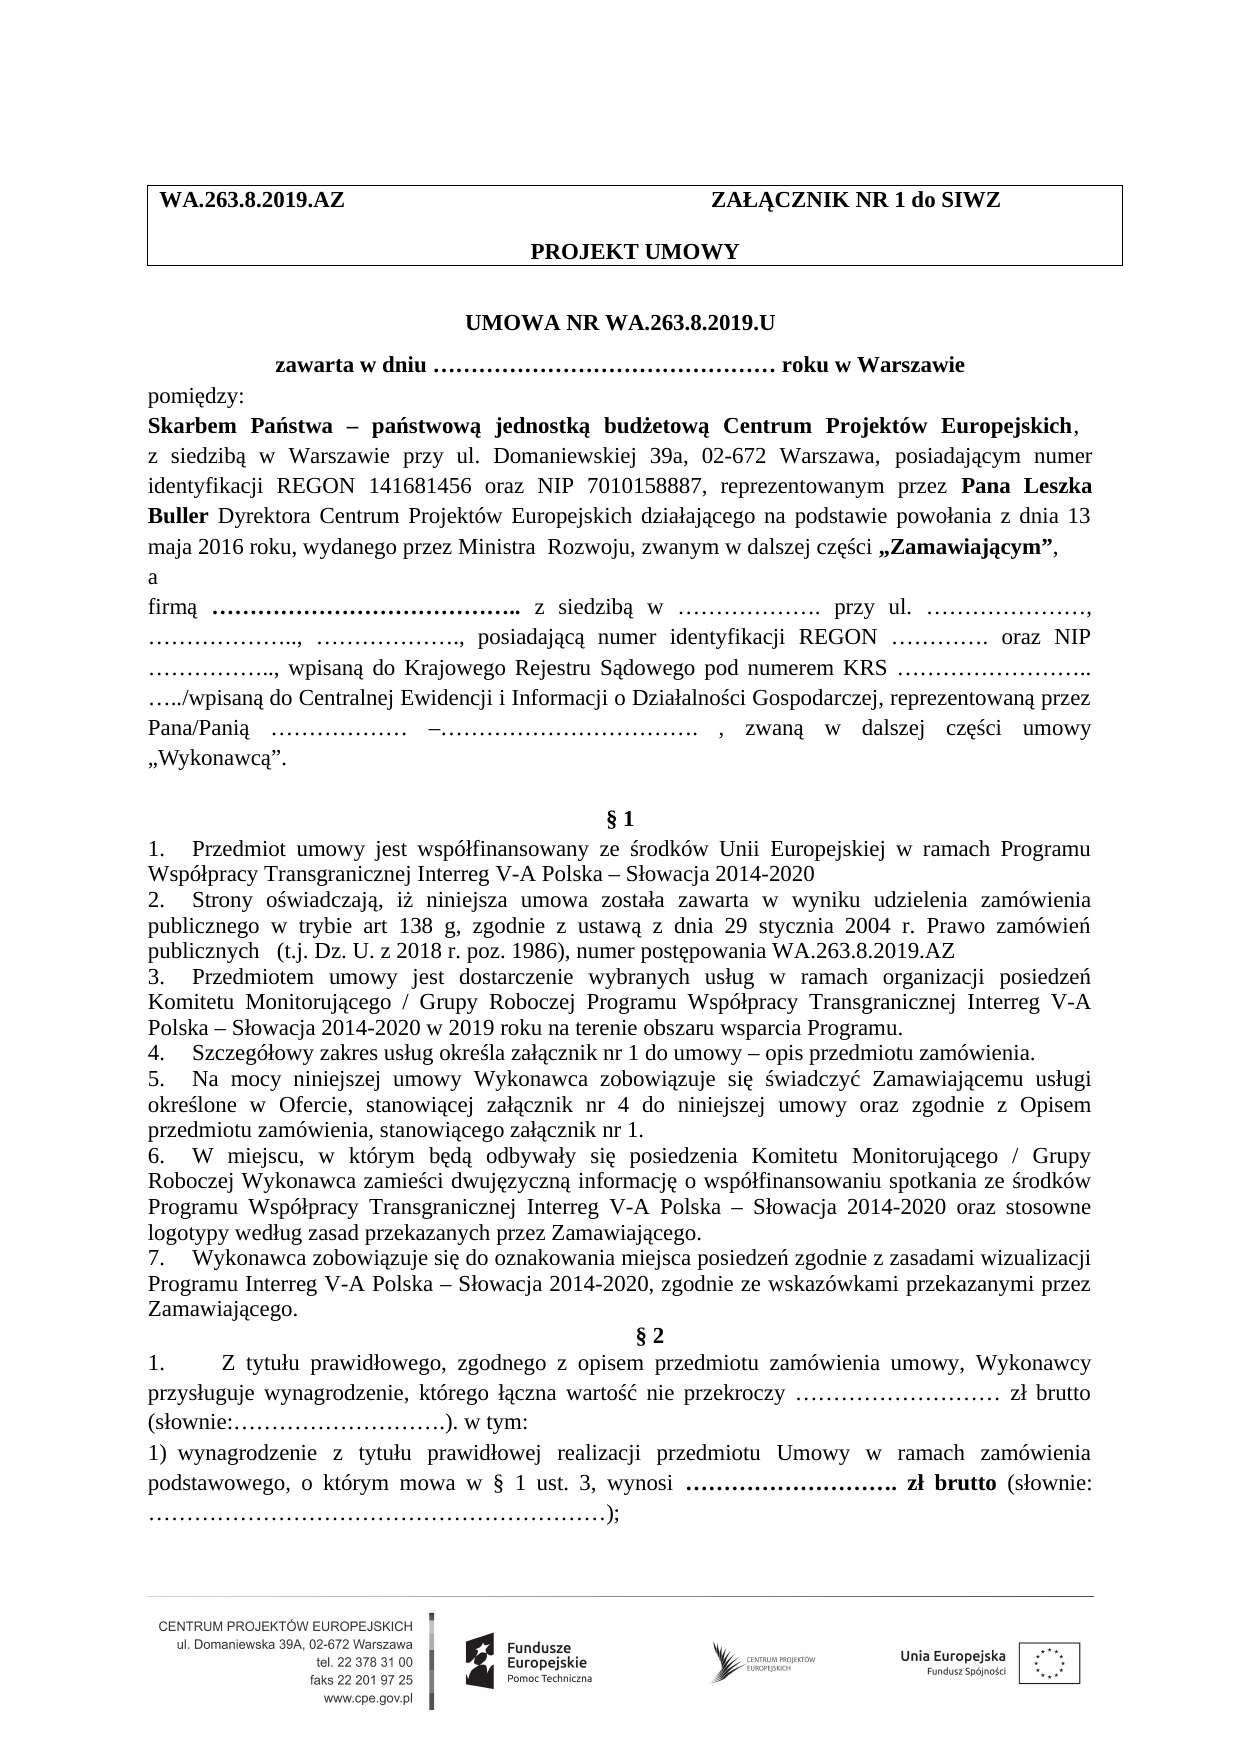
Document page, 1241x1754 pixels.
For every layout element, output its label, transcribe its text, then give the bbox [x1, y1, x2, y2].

list Przedmiotem umowy jest dostarczenie wybranych usług w ramach organizacji posiedzeń Komitetu Monitorującego / Grupy Roboczej Programu Współpracy Transgranicznej Interreg V-A Polska – Słowacja 2014-2020 w 2019 roku na terenie obszaru wsparcia Programu. [148, 964, 1093, 1040]
list 2 [635, 1322, 1093, 1348]
list Szczegółowy zakres usług określa załącznik nr 1 do umowy – opis przedmiotu zamówienia. [148, 1040, 1093, 1066]
list Wykonawca zobowiązuje się do oznakowania miejsca posiedzeń zgodnie z zasadami wizualizacji Programu Interreg V-A Polska – Słowacja 2014-2020, zgodnie ze wskazówkami przekazanymi przez Zamawiającego. [148, 1245, 1093, 1322]
list wynagrodzenie z tytułu prawidłowej realizacji przedmiotu Umowy w ramach zamówienia podstawowego, o którym mowa w § 1 ust. 3, wynosi ………………………. zł brutto (słownie:……………………………………………………); [148, 1439, 1093, 1525]
picture [147, 1596, 1094, 1710]
text UMOWA NR WA.263.8.2019.U [148, 309, 1093, 335]
text Skarbem Państwa – państwową jednostką budżetową Centrum Projektów Europejskich, z siedzibą w Warszawie przy ul. Domaniewskiej 39a, 02-672 Warszawa, posiadającym numer identyfikacji REGON 141681456 oraz NIP 7010158887, reprezentowanym przez Pana Leszka Buller Dyrektora Centrum Projektów Europejskich działającego na podstawie powołania z dnia 13 maja 2016 roku, wydanego przez Ministra Rozwoju, zwanym w dalszej części „Zamawiającym”, [148, 412, 1093, 559]
list Przedmiot umowy jest współfinansowany ze środków Unii Europejskiej w ramach Programu Współpracy Transgranicznej Interreg V-A Polska – Słowacja 2014-2020 [148, 836, 1093, 887]
text pomiędzy: [148, 382, 1093, 408]
text zawarta w dniu ……………………………………… roku w Warszawie [148, 352, 1093, 378]
table_header WA.263.8.2019.AZ ZAŁĄCZNIK NR 1 do SIWZ [148, 186, 1122, 238]
list Z tytułu prawidłowego, zgodnego z opisem przedmiotu zamówienia umowy, Wykonawcy przysługuje wynagrodzenie, którego łączna wartość nie przekroczy ……………………… zł brutto (słownie:……………………….). w tym: [148, 1349, 1093, 1434]
text § 1 [148, 805, 1093, 831]
text a [148, 563, 1093, 589]
list Strony oświadczają, iż niniejsza umowa została zawarta w wyniku udzielenia zamówienia publicznego w trybie art 138 g, zgodnie z ustawą z dnia 29 stycznia 2004 r. Prawo zamówień publicznych (t.j. Dz. U. z 2018 r. poz. 1986), numer postępowania WA.263.8.2019.AZ [148, 887, 1093, 964]
table_cell PROJEKT UMOWY [148, 238, 1122, 265]
list W miejscu, w którym będą odbywały się posiedzenia Komitetu Monitorującego / Grupy Roboczej Wykonawca zamieści dwujęzyczną informację o współfinansowaniu spotkania ze środków Programu Współpracy Transgranicznej Interreg V-A Polska – Słowacja 2014-2020 oraz stosowne logotypy według zasad przekazanych przez Zamawiającego. [148, 1143, 1093, 1245]
list Na mocy niniejszej umowy Wykonawca zobowiązuje się świadczyć Zamawiającemu usługi określone w Ofercie, stanowiącej załącznik nr 4 do niniejszej umowy oraz zgodnie z Opisem przedmiotu zamówienia, stanowiącego załącznik nr 1. [148, 1066, 1093, 1143]
text firmą ………………………………….. z siedzibą w ………………. przy ul. …………………, ……………….., ………………., posiadającą numer identyfikacji REGON …………. oraz NIP …………….., wpisaną do Krajowego Rejestru Sądowego pod numerem KRS ……………………..…../wpisaną do Centralnej Ewidencji i Informacji o Działalności Gospodarczej, reprezentowaną przez Pana/Panią ……………… –……………………………. , zwaną w dalszej części umowy „Wykonawcą”. [148, 593, 1093, 771]
